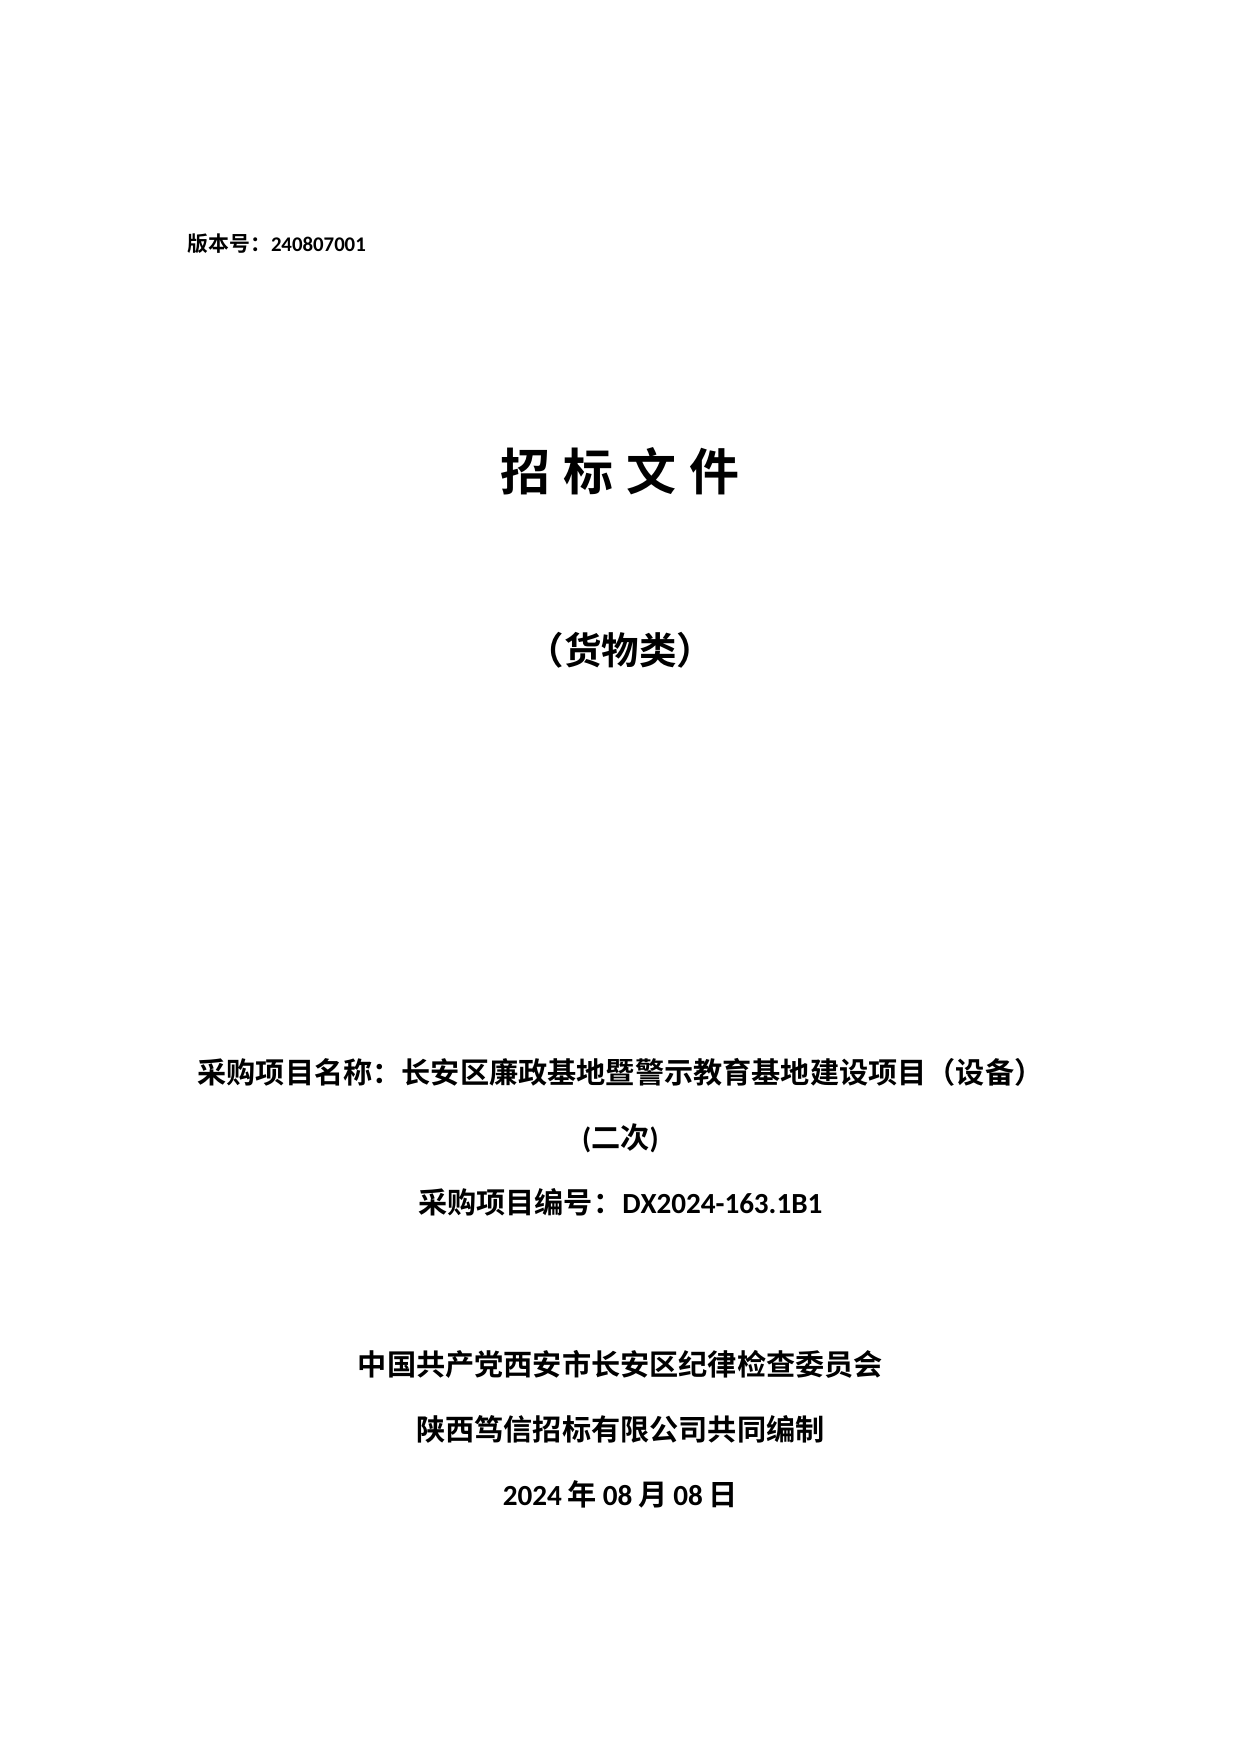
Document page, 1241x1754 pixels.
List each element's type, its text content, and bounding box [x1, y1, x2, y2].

text 中国共产党西安市长安区纪律检查委员会 [187, 1332, 1053, 1397]
text （货物类） [187, 617, 1053, 1039]
text 采购项目名称：长安区廉政基地暨警示教育基地建设项目（设备）(二次) [187, 1039, 1053, 1169]
text 版本号：240807001 [187, 227, 1053, 422]
text 陕西笃信招标有限公司共同编制 [187, 1397, 1053, 1462]
text 招 标 文 件 [187, 422, 1053, 617]
text 2024年08月08日 [187, 1462, 1053, 1527]
text 采购项目编号：DX2024-163.1B1 [187, 1169, 1053, 1332]
